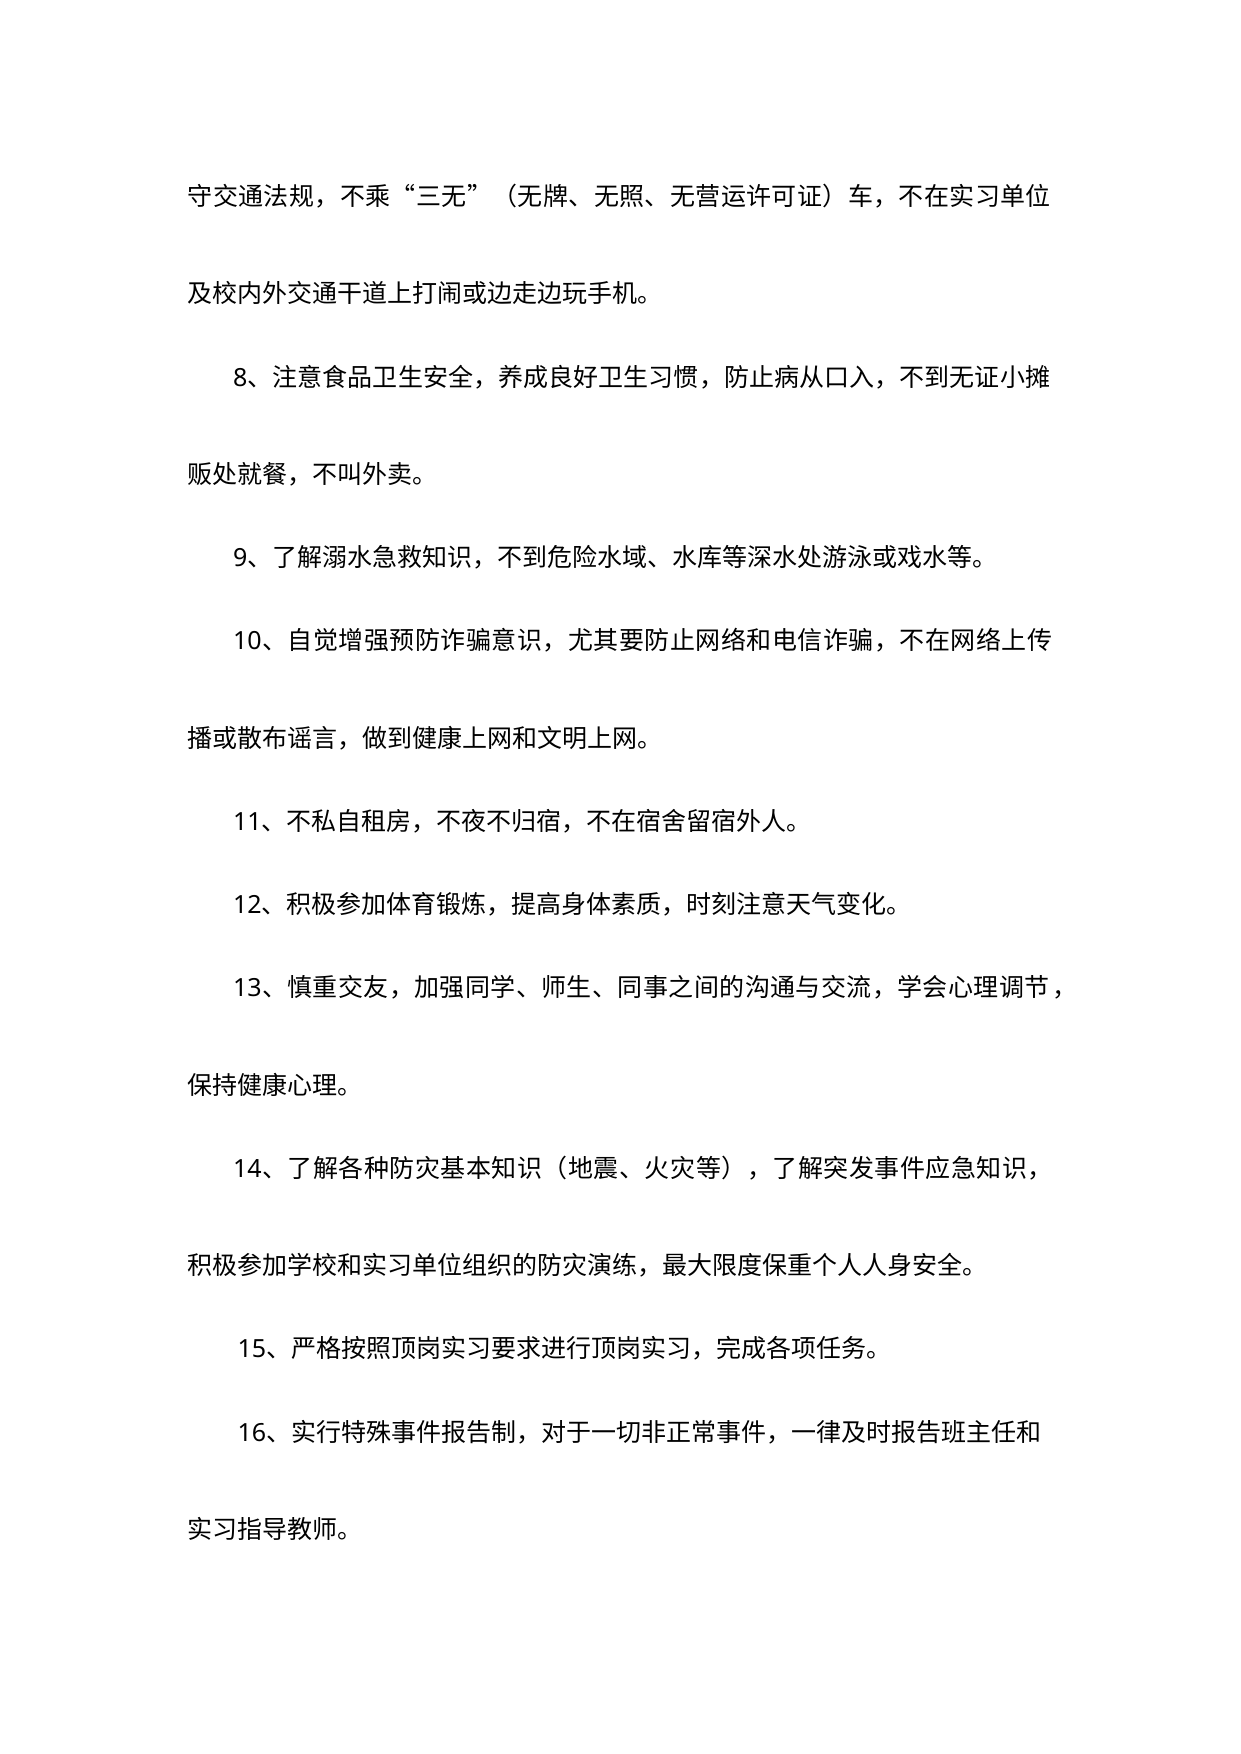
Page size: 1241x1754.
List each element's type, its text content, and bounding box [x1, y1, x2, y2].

text 10、自觉增强预防诈骗意识，尤其要防止网络和电信诈骗，不在网络上传播或散布谣言，做到健康上网和文明上网。 [187, 606, 1053, 769]
text 14、了解各种防灾基本知识（地震、火灾等），了解突发事件应急知识，积极参加学校和实习单位组织的防灾演练，最大限度保重个人人身安全。 [187, 1134, 1053, 1296]
text 12、积极参加体育锻炼，提高身体素质，时刻注意天气变化。 [187, 870, 1053, 935]
text 11、不私自租房，不夜不归宿，不在宿舍留宿外人。 [187, 787, 1053, 852]
text 9、了解溺水急救知识，不到危险水域、水库等深水处游泳或戏水等。 [187, 523, 1053, 588]
text 15、严格按照顶岗实习要求进行顶岗实习，完成各项任务。 [187, 1314, 1053, 1379]
text 16、实行特殊事件报告制，对于一切非正常事件，一律及时报告班主任和实习指导教师。 [187, 1398, 1053, 1560]
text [187, 162, 1053, 324]
text 8、注意食品卫生安全，养成良好卫生习惯，防止病从口入，不到无证小摊贩处就餐，不叫外卖。 [187, 343, 1053, 505]
text 13、慎重交友，加强同学、师生、同事之间的沟通与交流，学会心理调节，保持健康心理。 [187, 953, 1053, 1116]
